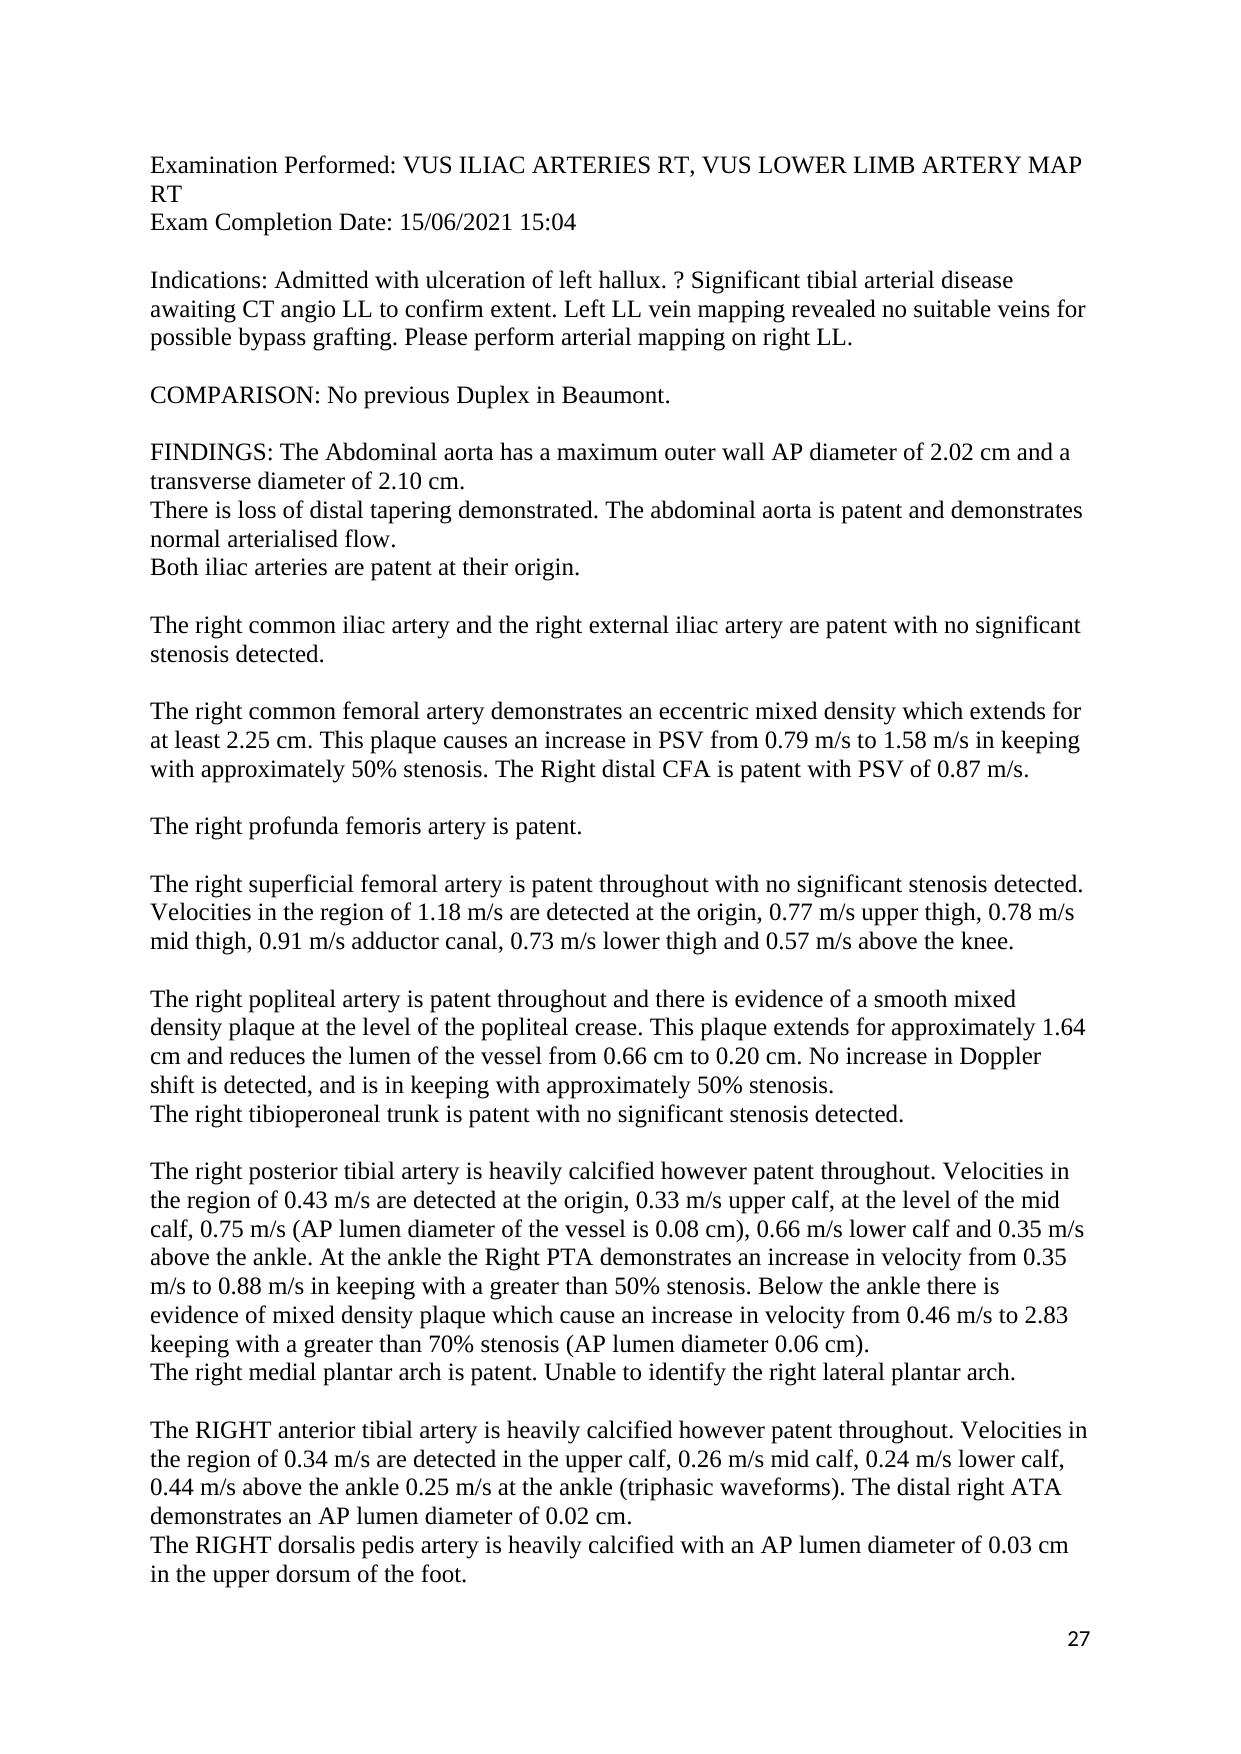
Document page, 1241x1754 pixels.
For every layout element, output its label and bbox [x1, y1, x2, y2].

text [150, 150, 1090, 1587]
